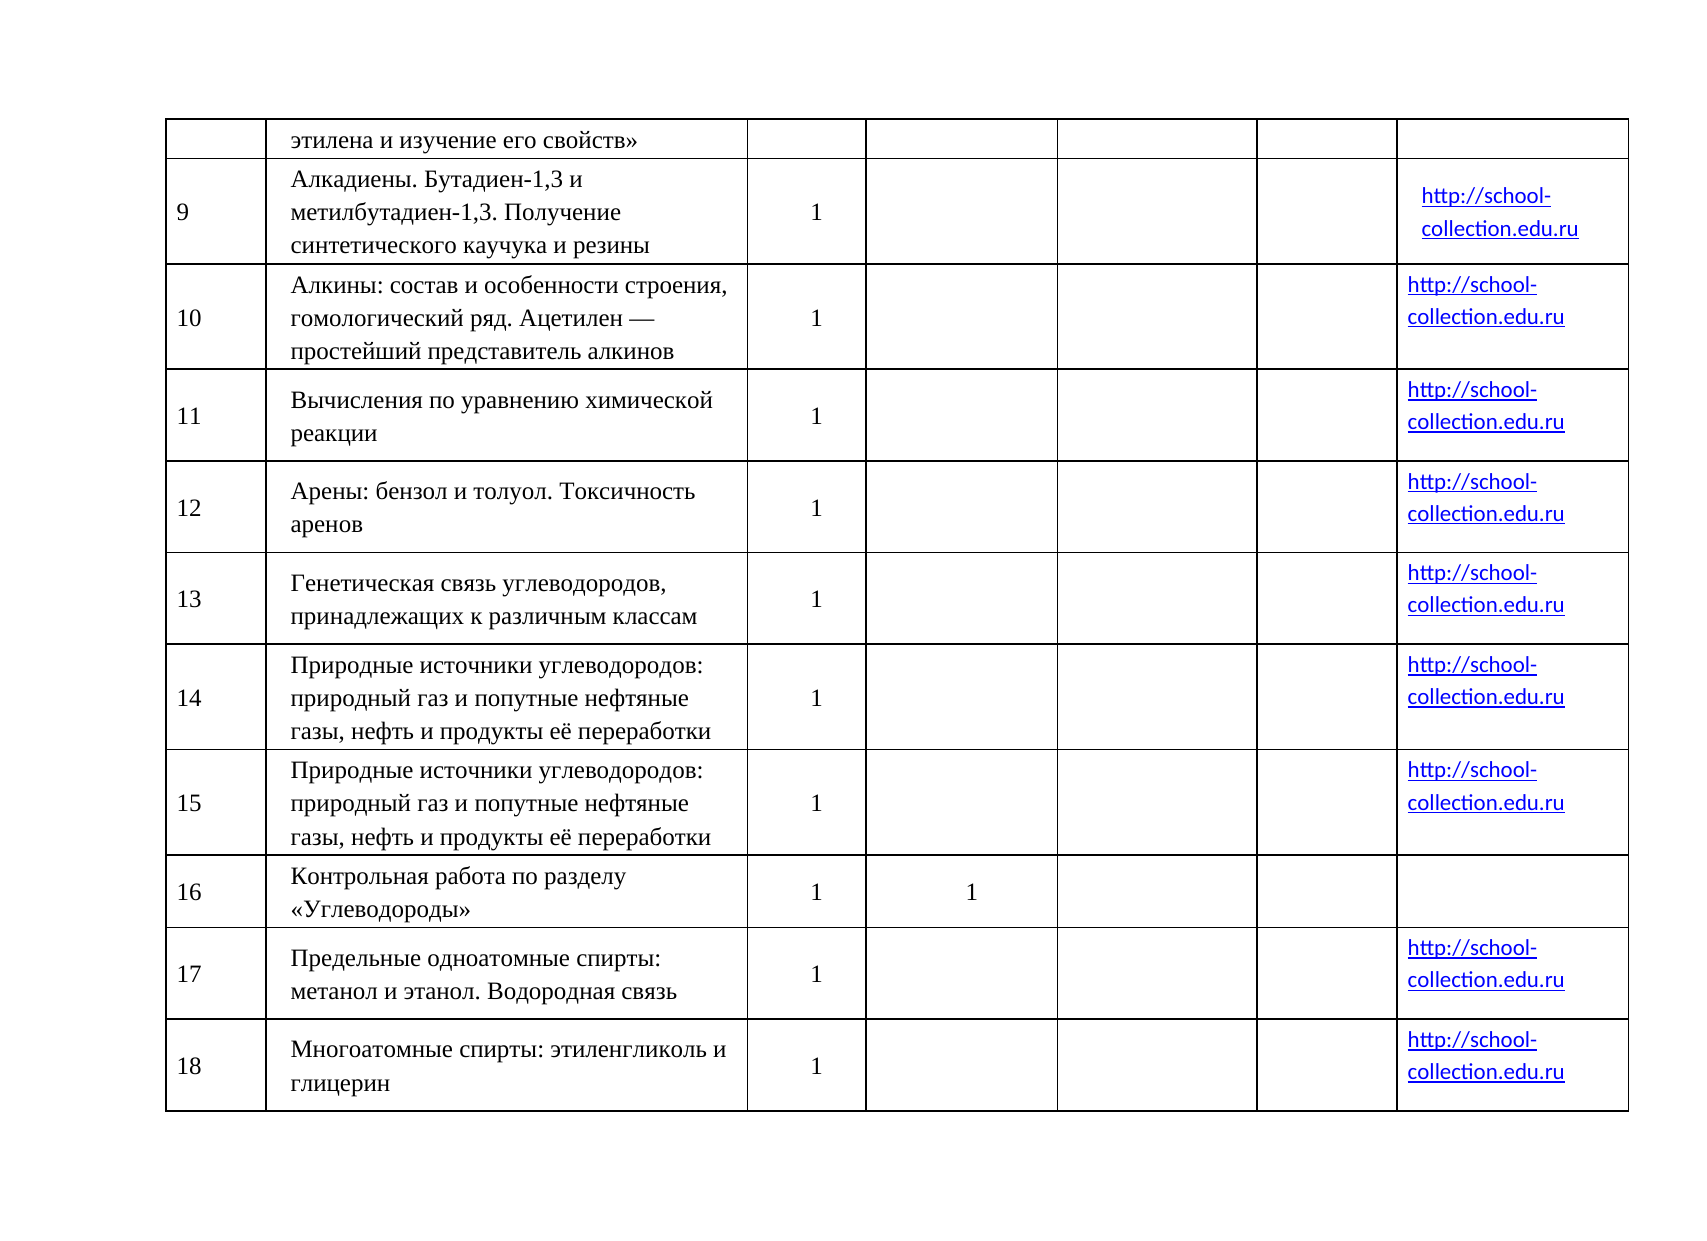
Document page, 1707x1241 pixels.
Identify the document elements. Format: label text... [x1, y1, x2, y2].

table_cell http://school-collection.edu.ru [1398, 159, 1628, 263]
table_cell [1058, 928, 1256, 1018]
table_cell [267, 120, 747, 157]
table_cell [867, 462, 1057, 552]
table_cell [867, 645, 1057, 749]
table_cell [1058, 856, 1256, 927]
table_cell 1 [748, 928, 865, 1018]
table_cell 14 [167, 645, 265, 749]
table_cell [867, 750, 1057, 854]
table_cell [1398, 120, 1628, 157]
table_cell 1 [748, 265, 865, 368]
table_cell Арены: бензол и толуол. Токсичность аренов [267, 462, 747, 552]
table_cell [1258, 645, 1396, 749]
table_cell 1 [748, 750, 865, 854]
table_cell 1 [867, 856, 1057, 927]
table_cell [1258, 462, 1396, 552]
table_cell http://school-collection.edu.ru [1398, 370, 1628, 460]
table_cell [1258, 553, 1396, 643]
table_cell [1258, 159, 1396, 263]
table_cell http://school-collection.edu.ru [1398, 265, 1628, 368]
table_cell Контрольная работа по разделу «Углеводороды» [267, 856, 747, 927]
table_cell [1058, 159, 1256, 263]
table_cell http://school-collection.edu.ru [1398, 750, 1628, 854]
table_cell [1058, 265, 1256, 368]
table_cell Алкадиены. Бутадиен-1,3 и метилбутадиен-1,3. Получение синтетического каучука и резины [267, 159, 747, 263]
table_cell 15 [167, 750, 265, 854]
table_cell 13 [167, 553, 265, 643]
table_cell 10 [167, 265, 265, 368]
table_cell [1058, 553, 1256, 643]
table_cell 1 [748, 159, 865, 263]
table_cell http://school-collection.edu.ru [1398, 645, 1628, 749]
table_cell Природные источники углеводородов: природный газ и попутные нефтяные газы, нефть и продукты её переработки [267, 750, 747, 854]
table_cell [867, 159, 1057, 263]
table_cell Многоатомные спирты: этиленгликоль и глицерин [267, 1020, 747, 1110]
table_cell 8 [167, 120, 265, 157]
table_cell [1258, 750, 1396, 854]
table_cell [1258, 856, 1396, 927]
table_cell 1 [748, 462, 865, 552]
table_cell 16 [167, 856, 265, 927]
table_cell [1398, 856, 1628, 927]
table_cell [1258, 265, 1396, 368]
table_cell 9 [167, 159, 265, 263]
table_cell 12 [167, 462, 265, 552]
table_cell [1058, 462, 1256, 552]
table_cell [1258, 370, 1396, 460]
table_cell [1258, 1020, 1396, 1110]
table_cell 1 [748, 553, 865, 643]
table_cell [1258, 928, 1396, 1018]
table_cell 1 [748, 370, 865, 460]
table_cell [1058, 370, 1256, 460]
table_cell http://school-collection.edu.ru [1398, 553, 1628, 643]
table_cell 17 [167, 928, 265, 1018]
table_cell 1 [1058, 120, 1256, 157]
table_cell 1 [748, 856, 865, 927]
table_cell 11 [167, 370, 265, 460]
table_cell [867, 553, 1057, 643]
table_cell 18 [167, 1020, 265, 1110]
table_cell [867, 928, 1057, 1018]
table_cell 1 [748, 120, 865, 157]
table_cell [867, 265, 1057, 368]
table_cell [1258, 120, 1396, 157]
table_cell Алкины: состав и особенности строения, гомологический ряд. Ацетилен — простейший представитель алкинов [267, 265, 747, 368]
table_cell [1058, 750, 1256, 854]
table_cell [867, 370, 1057, 460]
table_cell 1 [748, 645, 865, 749]
table_cell 1 [748, 1020, 865, 1110]
table_cell Предельные одноатомные спирты: метанол и этанол. Водородная связь [267, 928, 747, 1018]
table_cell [1398, 1020, 1628, 1110]
table_cell Вычисления по уравнению химической реакции [267, 370, 747, 460]
table_cell [867, 1020, 1057, 1110]
table_cell [867, 120, 1057, 157]
table_cell http://school-collection.edu.ru [1398, 928, 1628, 1018]
table_cell [1058, 645, 1256, 749]
table_cell Генетическая связь углеводородов, принадлежащих к различным классам [267, 553, 747, 643]
table_cell [1058, 1020, 1256, 1110]
table_cell Природные источники углеводородов: природный газ и попутные нефтяные газы, нефть и продукты её переработки [267, 645, 747, 749]
table_cell http://school-collection.edu.ru [1398, 462, 1628, 552]
